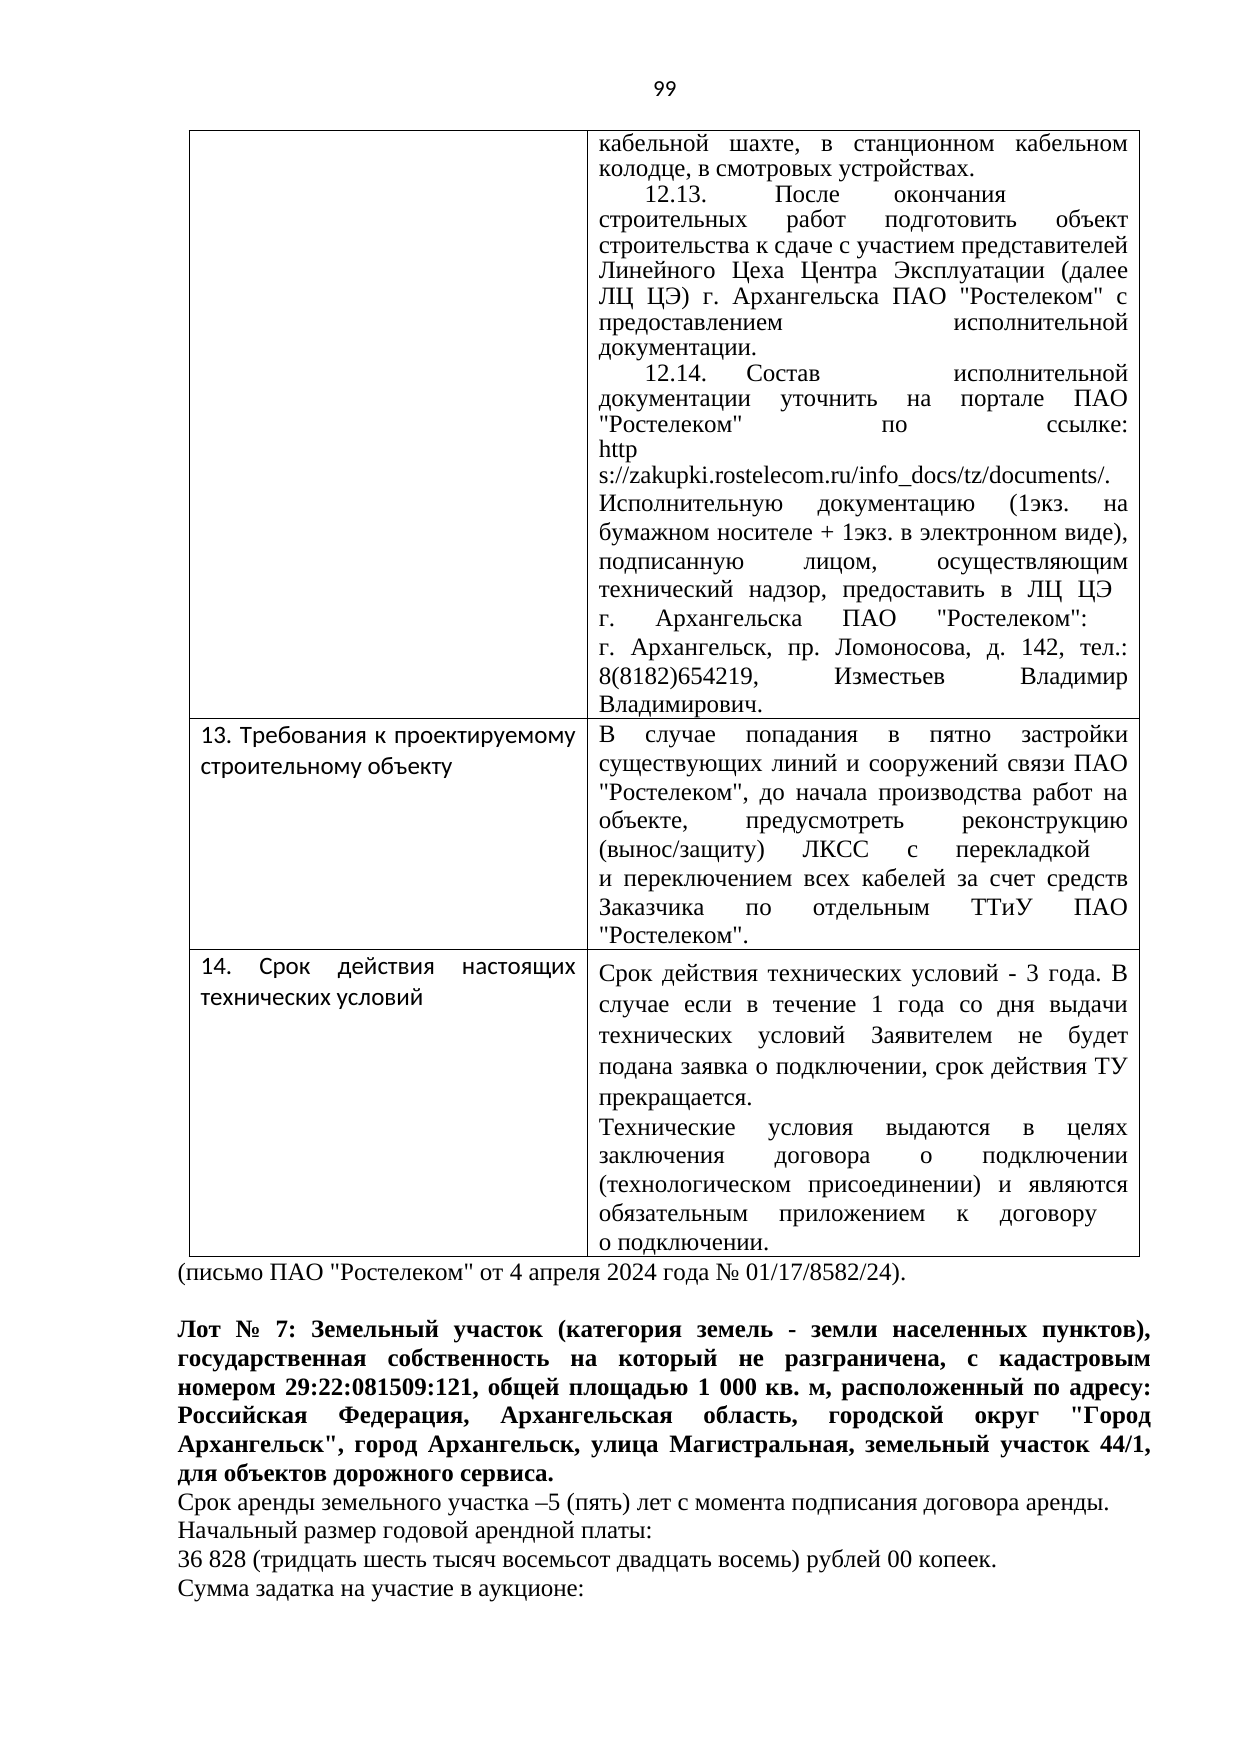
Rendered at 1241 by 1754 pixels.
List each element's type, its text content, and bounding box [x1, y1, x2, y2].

text 36 828 (тридцать шесть тысяч восемьсот двадцать восемь) рублей 00 копеек. [177, 1544, 1152, 1573]
text Начальный размер годовой арендной платы: [177, 1516, 1152, 1544]
text Срок аренды земельного участка –5 (пять) лет с момента подписания договора аренды. [177, 1487, 1152, 1516]
text Сумма задатка на участие в аукционе: [177, 1573, 1152, 1602]
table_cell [588, 131, 1139, 718]
table_cell Срок действия технических условий - 3 года. В случае если в течение 1 года со дня выдачи технических условий Заявителем не будет подана заявка о подключении, срок действия ТУ прекращается. Технические условия выдаются в целях заключения договора о подключении (технологическом присоединении) и являются обязательным приложением к договору о подключении. [588, 950, 1139, 1256]
table_cell В случае попадания в пятно застройки существующих линий и сооружений связи ПАО "Ростелеком", до начала производства работ на объекте, предусмотреть реконструкцию (вынос/защиту) ЛКСС с перекладкой и переключением всех кабелей за счет средств Заказчика по отдельным ТТиУ ПАО "Ростелеком". [588, 719, 1139, 949]
table_cell 14. Срок действия настоящих технических условий [190, 950, 587, 1256]
text Лот № 7: Земельный участок (категория земель - земли населенных пунктов), государственная собственность на который не разграничена, с кадастровым номером 29:22:081509:121, общей площадью 1 000 кв. м, расположенный по адресу: Российская Федерация, Архангельская область, городской округ "Город Архангельск", город Архангельск, улица Магистральная, земельный участок 44/1, для объектов дорожного сервиса. [177, 1314, 1152, 1487]
text (письмо ПАО "Ростелеком" от 4 апреля 2024 года № 01/17/8582/24). [177, 1257, 1148, 1285]
table_cell 13. Требования к проектируемому строительному объекту [190, 719, 587, 949]
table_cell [190, 131, 587, 718]
